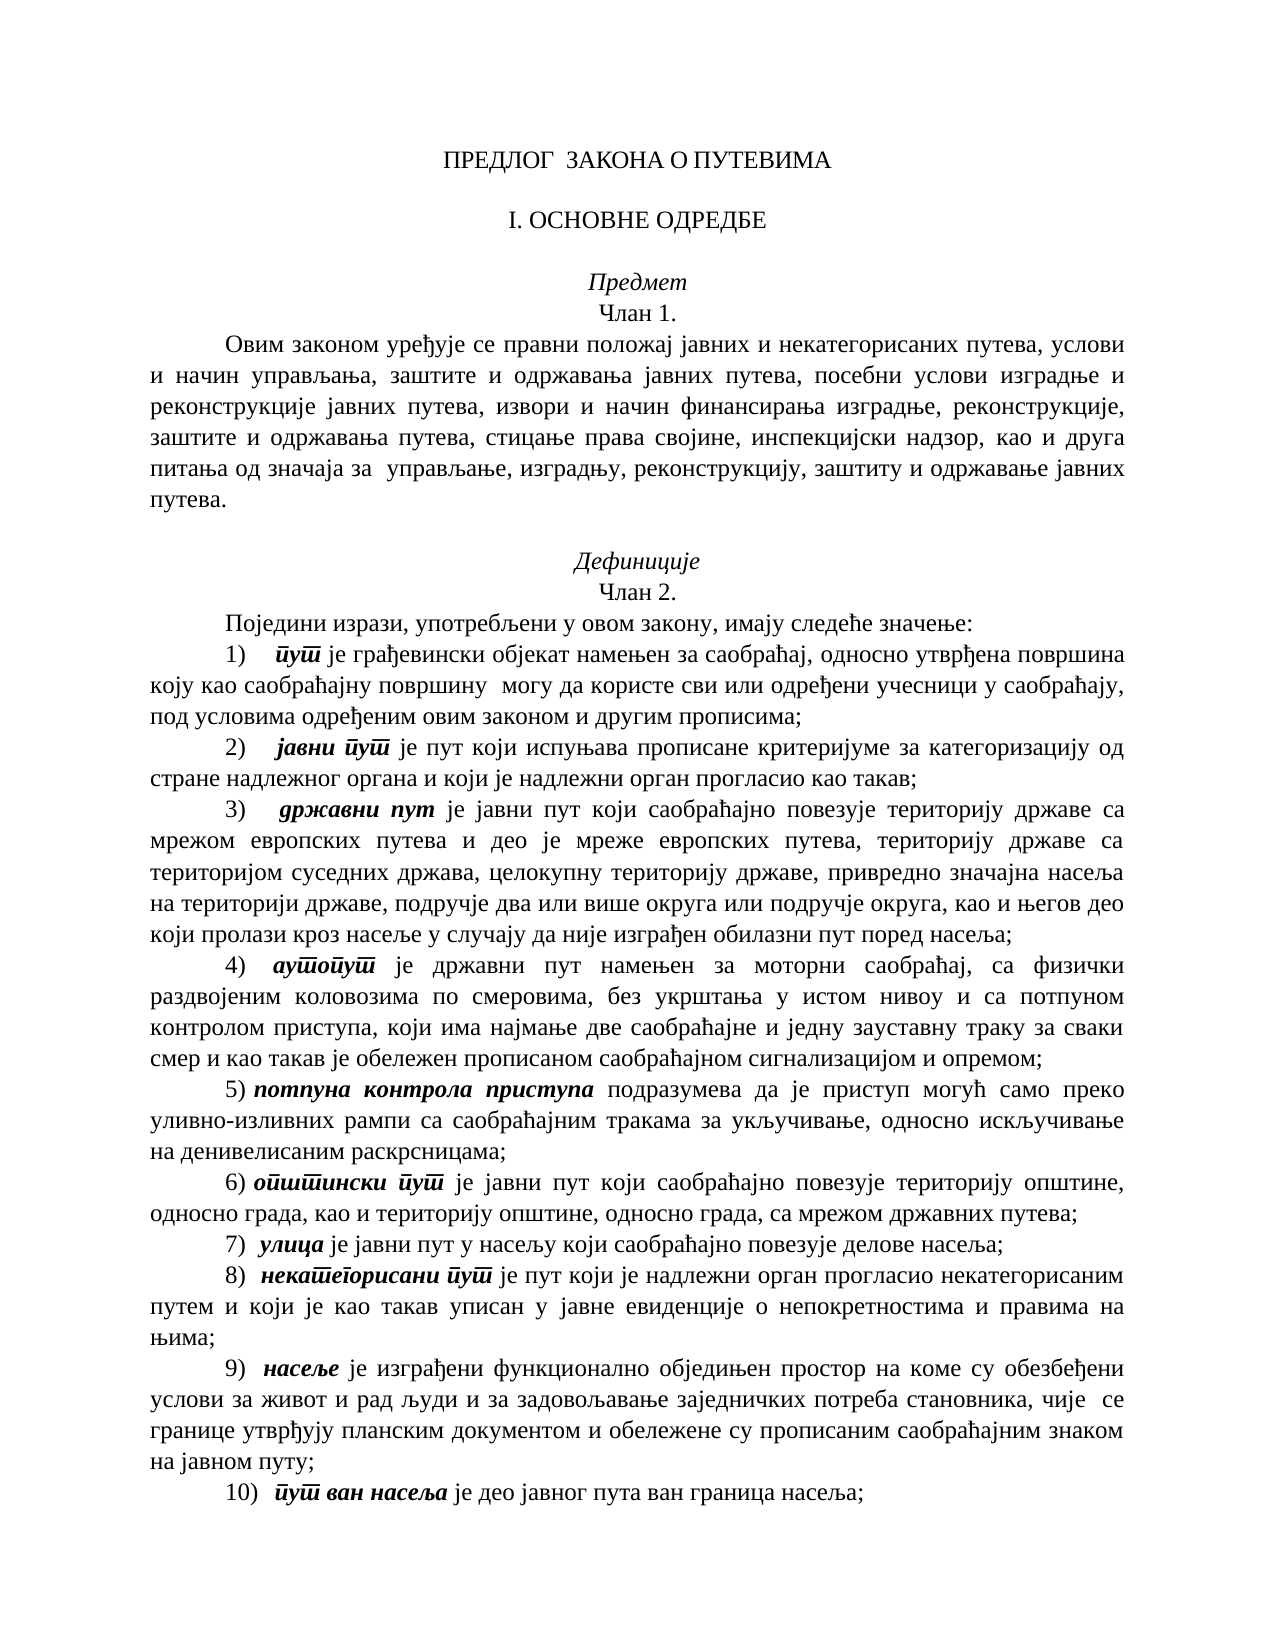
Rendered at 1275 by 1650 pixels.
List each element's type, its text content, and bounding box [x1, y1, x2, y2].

text ПРЕДЛОГ ЗАКОНА О ПУТЕВИМА [150, 145, 1125, 174]
list државни пут је јавни пут који саобраћајно повезује територију државе са мрежом европских путева и део је мреже европских путева, територију државе са територијом суседних држава, целокупну територију државе, привредно значајна насеља на територији државе, подручје два или више округа или подручје округа, као и његов део који пролази кроз насеље у случају да није изграђен обилазни пут поред насеља; [150, 794, 1125, 947]
list општински пут је јавни пут који саобраћајно повезује територију општине, односно града, као и територију општине, односно града, са мрежом државних путева; [150, 1167, 1125, 1227]
list насеље је изграђени функционално обједињен простор на коме су обезбеђени услови за живот и рад људи и за задовољавање заједничких потреба становника, чије се границе утврђују планским документом и обележене су прописаним саобраћајним знаком на јавном путу; [150, 1353, 1125, 1475]
text Члан 2. [150, 577, 1125, 606]
text I. ОСНОВНЕ ОДРЕДБЕ [150, 205, 1125, 233]
list некатегорисани пут је пут који је надлежни орган прогласио некатегорисаним путем и који је као такав уписан у јавне евиденције о непокретностима и правима на њима; [150, 1260, 1125, 1351]
text Предмет [150, 267, 1125, 296]
text Овим законом уређујe се правни положај јавних и некатегорисаних путева, услови и начин управљања, заштите и одржавања јавних путева, посебни услови изградње и реконструкције јавних путева, извори и начин финансирања изградње, реконструкције, заштите и одржавања путева, стицање права својине, инспекцијски надзор, као и друга питања од значаја за управљање, изградњу, реконструкцију, заштиту и одржавање јавних путева. [150, 329, 1125, 513]
list пут ван насеља је део јавног пута ван граница насеља; [150, 1477, 1125, 1506]
list улица је јавни пут у насељу који саобраћајно повезује делове насеља; [150, 1229, 1125, 1258]
text Члан 1. [150, 298, 1125, 327]
text Поједини изрази, употребљени у овом закону, имају следеће значење: [150, 608, 1125, 637]
text Дефиниције [150, 546, 1125, 575]
list пут је грађевински објекат намењен за саобраћај, односно утврђена површина коју као саобраћајну површину могу да користе сви или одређени учесници у саобраћају, под условима одређеним овим законом и другим прописима; [150, 639, 1125, 730]
list потпуна контрола приступа подразумева да је приступ могућ само преко уливно-изливних рампи са саобраћајним тракама за укључивање, односно искључивање на денивелисаним раскрсницама; [150, 1074, 1125, 1165]
list аутопут је државни пут намењен за моторни саобраћај, са физички раздвојеним коловозима по смеровима, без укрштања у истом нивоу и са потпуном контролом приступа, који има најмање две саобраћајне и једну зауставну траку за сваки смер и као такав је обележен прописаном саобраћајном сигнализацијом и опремом; [150, 950, 1125, 1072]
list јавни пут је пут који испуњава прописане критеријуме за категоризацију од стране надлежног органа и који је надлежни орган прогласио као такав; [150, 732, 1125, 792]
